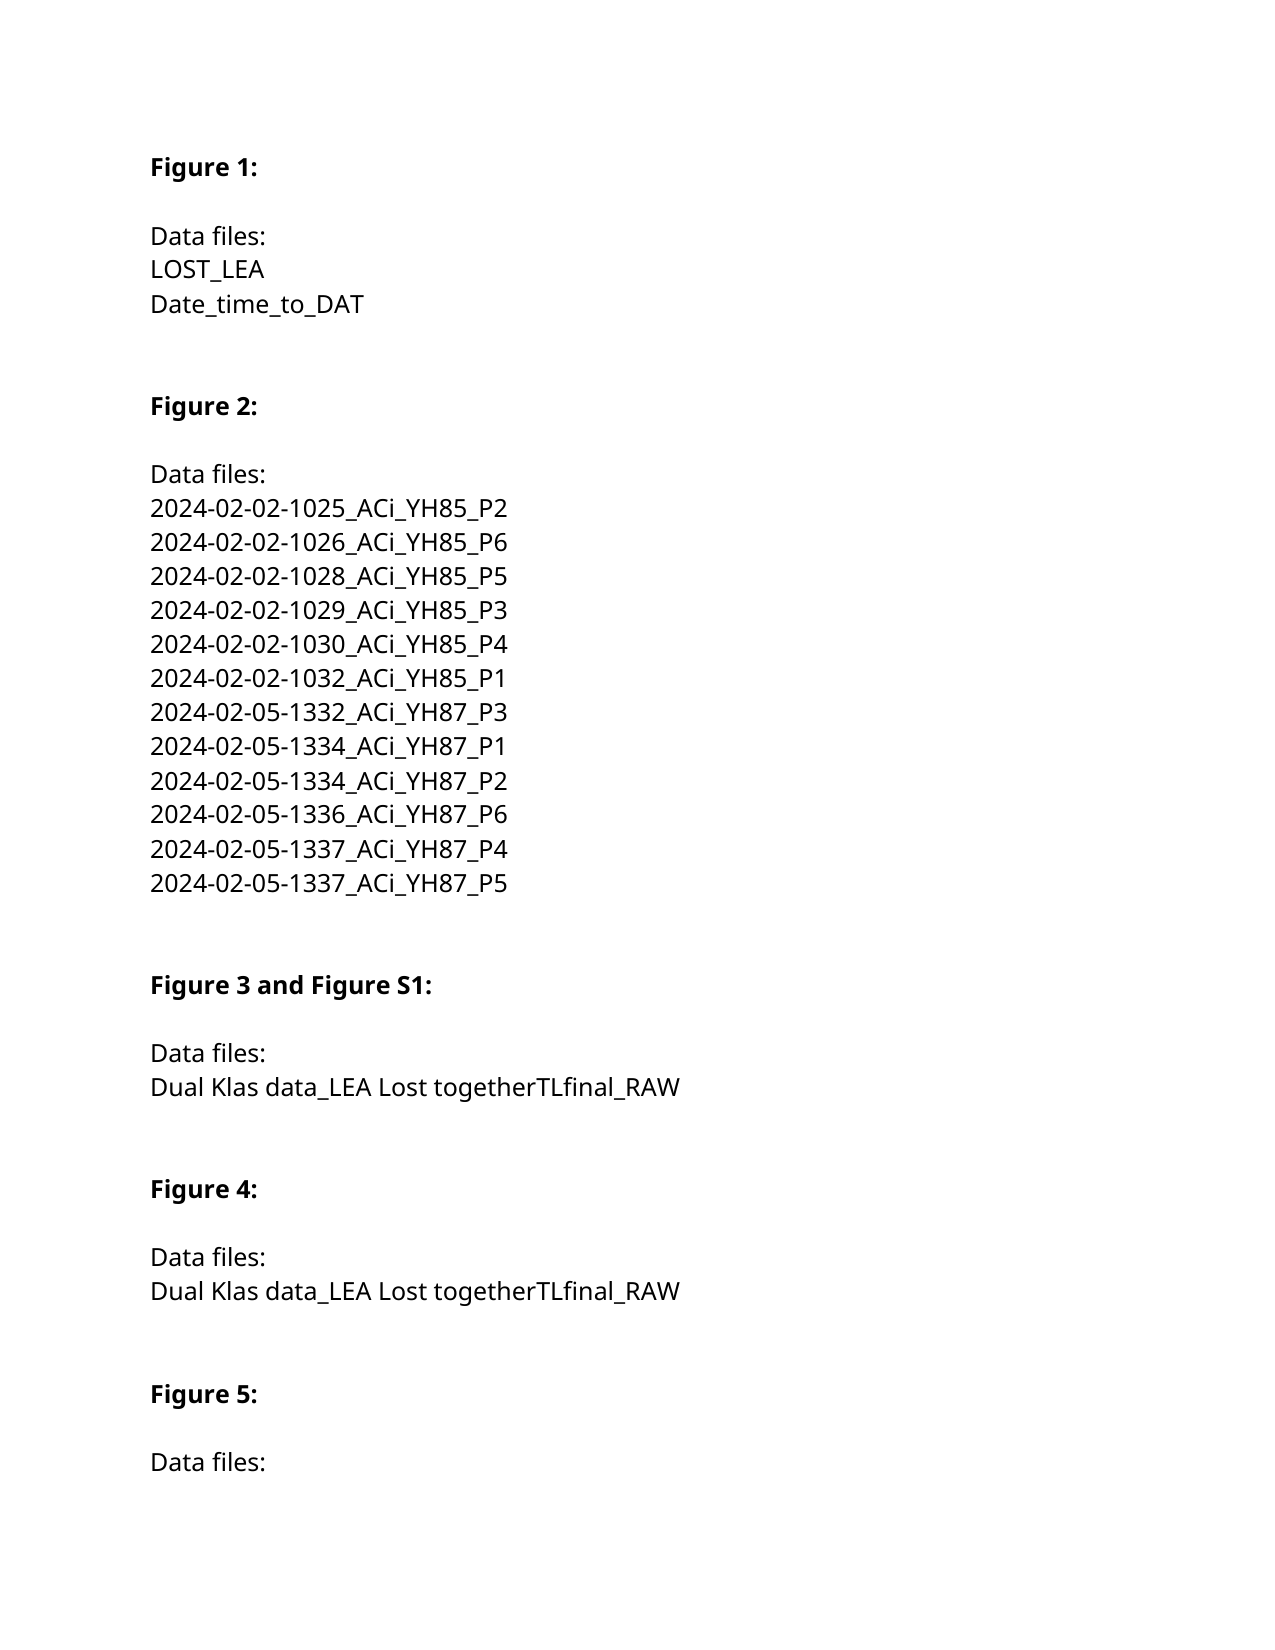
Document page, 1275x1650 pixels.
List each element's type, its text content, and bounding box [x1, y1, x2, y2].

text 2024-02-02-1029_ACi_YH85_P3 [150, 593, 1125, 627]
text Figure 4: [150, 1172, 1125, 1206]
text LOST_LEA [150, 252, 1125, 286]
text 2024-02-02-1030_ACi_YH85_P4 [150, 627, 1125, 661]
text 2024-02-05-1337_ACi_YH87_P4 [150, 831, 1125, 865]
text Date_time_to_DAT [150, 286, 1125, 320]
text Data files: [150, 1240, 1125, 1274]
text Figure 2: [150, 388, 1125, 422]
text 2024-02-05-1334_ACi_YH87_P1 [150, 729, 1125, 763]
text Dual Klas data_LEA Lost togetherTLfinal_RAW [150, 1274, 1125, 1308]
text 2024-02-05-1332_ACi_YH87_P3 [150, 695, 1125, 729]
text 2024-02-02-1026_ACi_YH85_P6 [150, 525, 1125, 559]
text Data files: [150, 1444, 1125, 1478]
text Dual Klas data_LEA Lost togetherTLfinal_RAW [150, 1070, 1125, 1104]
text 2024-02-02-1025_ACi_YH85_P2 [150, 491, 1125, 525]
text 2024-02-02-1032_ACi_YH85_P1 [150, 661, 1125, 695]
text Figure 5: [150, 1376, 1125, 1410]
text Data files: [150, 1036, 1125, 1070]
text Figure 3 and Figure S1: [150, 967, 1125, 1002]
text Data files: [150, 457, 1125, 491]
text 2024-02-05-1337_ACi_YH87_P5 [150, 865, 1125, 899]
text 2024-02-05-1336_ACi_YH87_P6 [150, 797, 1125, 831]
text Data files: [150, 218, 1125, 252]
text 2024-02-02-1028_ACi_YH85_P5 [150, 559, 1125, 593]
text 2024-02-05-1334_ACi_YH87_P2 [150, 763, 1125, 797]
text Figure 1: [150, 150, 1125, 184]
